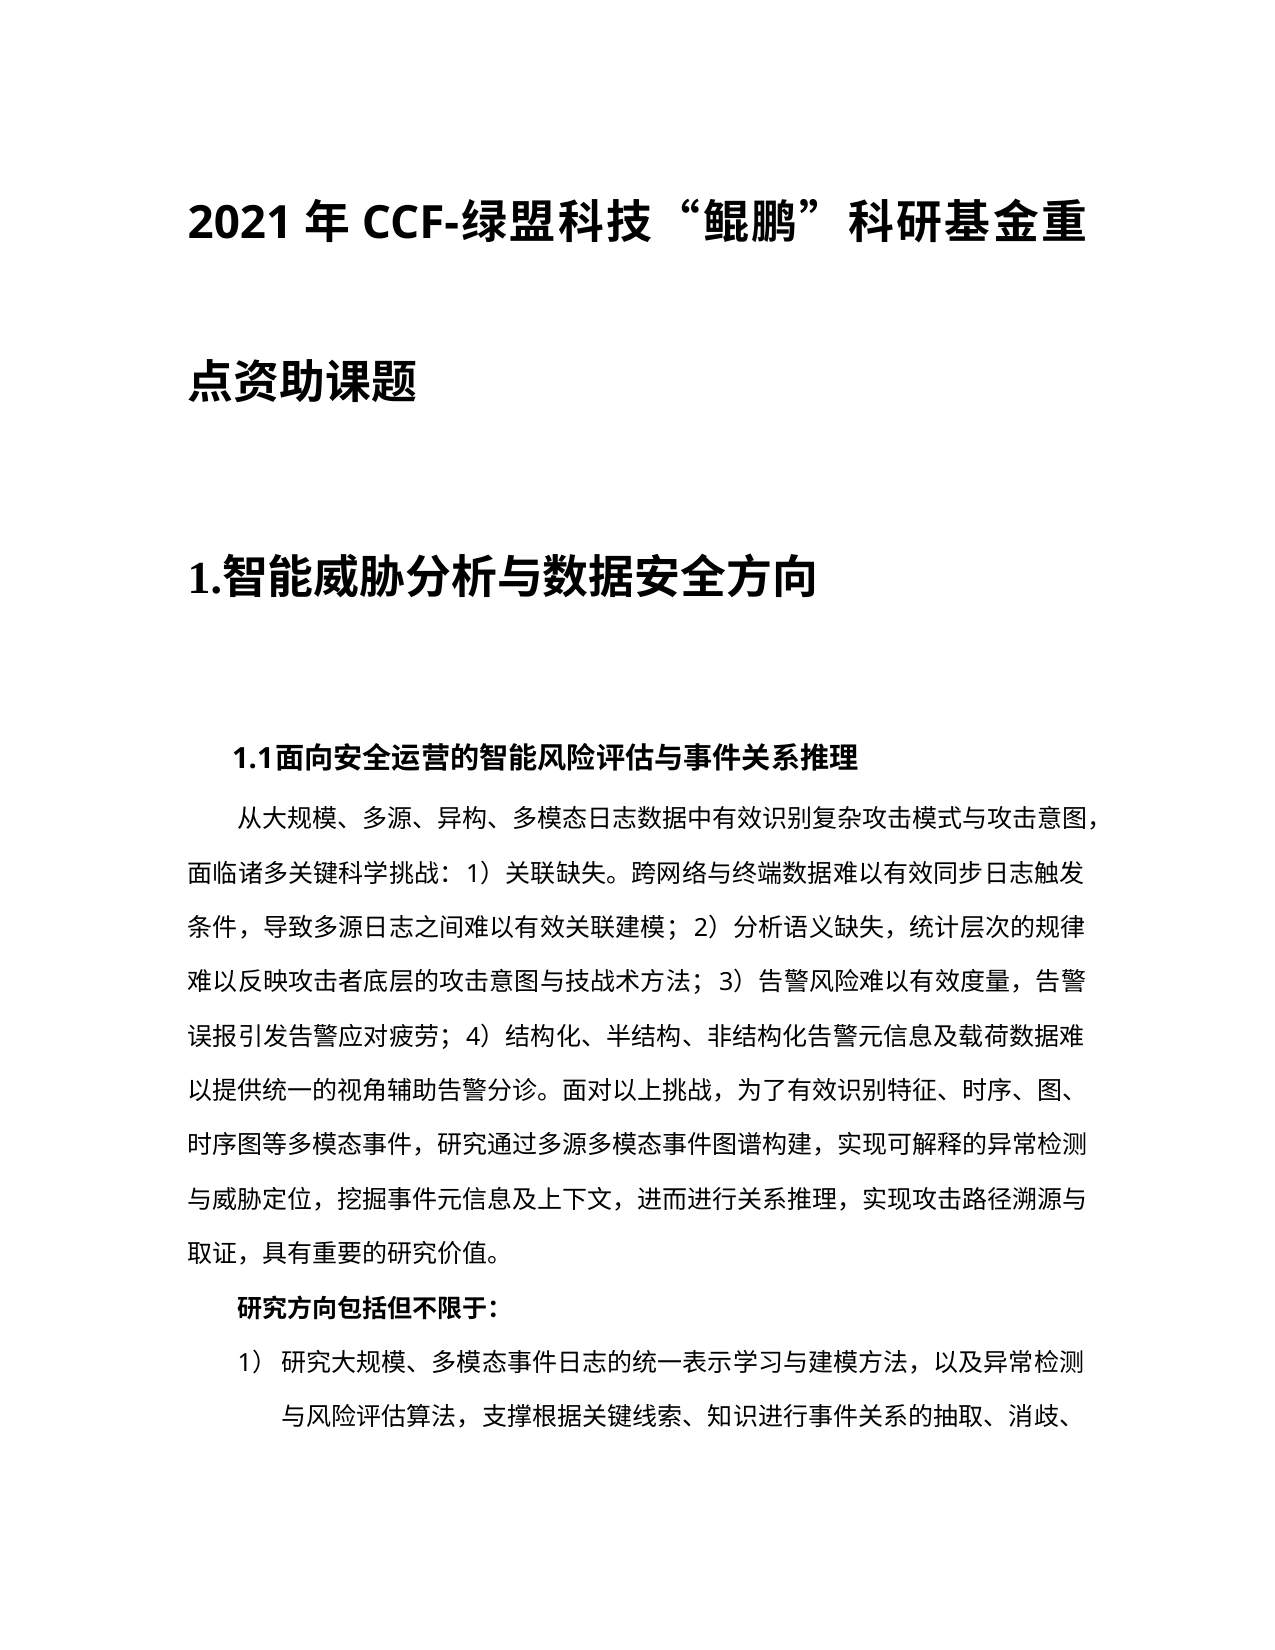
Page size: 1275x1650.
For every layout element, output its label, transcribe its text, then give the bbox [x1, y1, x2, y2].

subtitle 2021年CCF-绿盟科技“鲲鹏”科研基金重点资助课题 [187, 185, 1087, 412]
subtitle 面向安全运营的智能风险评估与事件关系推理 [232, 735, 1087, 777]
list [237, 1342, 1087, 1433]
subtitle 1.智能威胁分析与数据安全方向 [187, 541, 1087, 607]
text 研究方向包括但不限于： [187, 1288, 1087, 1324]
text 从大规模、多源、异构、多模态日志数据中有效识别复杂攻击模式与攻击意图，面临诸多关键科学挑战：1）关联缺失。跨网络与终端数据难以有效同步日志触发条件，导致多源日志之间难以有效关联建模；2）分析语义缺失，统计层次的规律难以反映攻击者底层的攻击意图与技战术方法；3）告警风险难以有效度量，告警误报引发告警应对疲劳；4）结构化、半结构、非结构化告警元信息及载荷数据难以提供统一的视角辅助告警分诊。面对以上挑战，为了有效识别特征、时序、图、时序图等多模态事件，研究通过多源多模态事件图谱构建，实现可解释的异常检测与威胁定位，挖掘事件元信息及上下文，进而进行关系推理，实现攻击路径溯源与取证，具有重要的研究价值。 [187, 799, 1087, 1270]
